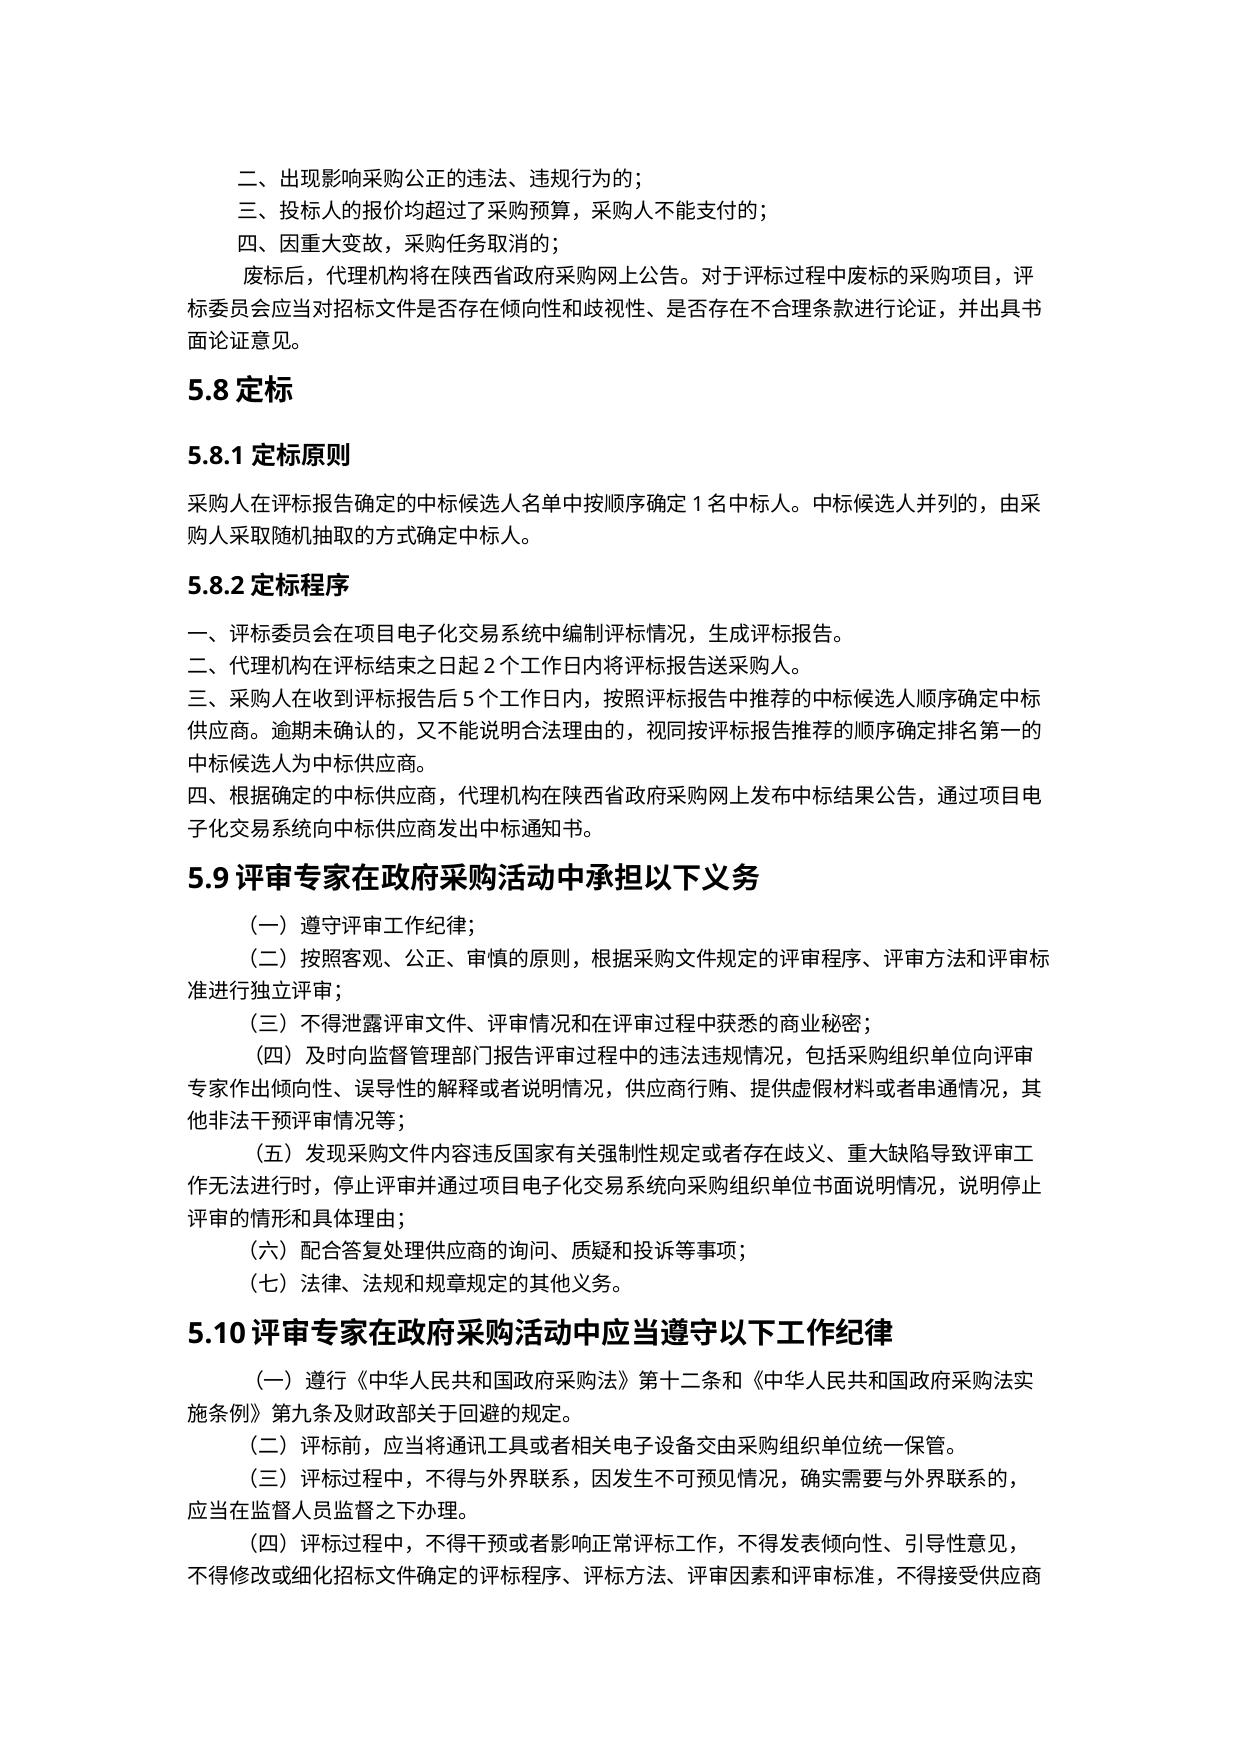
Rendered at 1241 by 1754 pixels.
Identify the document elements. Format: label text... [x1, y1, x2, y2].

text （二）按照客观、公正、审慎的原则，根据采购文件规定的评审程序、评审方法和评审标准进行独立评审； [187, 942, 1053, 1007]
text （六）配合答复处理供应商的询问、质疑和投诉等事项； [187, 1234, 1053, 1267]
text （一）遵行《中华人民共和国政府采购法》第十二条和《中华人民共和国政府采购法实施条例》第九条及财政部关于回避的规定。 [187, 1364, 1053, 1429]
text （二）评标前，应当将通讯工具或者相关电子设备交由采购组织单位统一保管。 [187, 1429, 1053, 1462]
text 5.8.2定标程序 [187, 552, 1053, 617]
text 二、代理机构在评标结束之日起2个工作日内将评标报告送采购人。 [187, 649, 1053, 682]
text （七）法律、法规和规章规定的其他义务。 [187, 1267, 1053, 1299]
text 5.8.1 定标原则 [187, 422, 1053, 487]
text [187, 1527, 1053, 1592]
text 二、出现影响采购公正的违法、违规行为的； [187, 162, 1053, 194]
text 5.9评审专家在政府采购活动中承担以下义务 [187, 844, 1053, 909]
text 三、采购人在收到评标报告后5个工作日内，按照评标报告中推荐的中标候选人顺序确定中标供应商。逾期未确认的，又不能说明合法理由的，视同按评标报告推荐的顺序确定排名第一的中标候选人为中标供应商。 [187, 682, 1053, 779]
text 四、因重大变故，采购任务取消的； [187, 227, 1053, 259]
text （五）发现采购文件内容违反国家有关强制性规定或者存在歧义、重大缺陷导致评审工作无法进行时，停止评审并通过项目电子化交易系统向采购组织单位书面说明情况，说明停止评审的情形和具体理由； [187, 1137, 1053, 1234]
text （三）不得泄露评审文件、评审情况和在评审过程中获悉的商业秘密； [187, 1007, 1053, 1039]
text 5.8定标 [187, 357, 1053, 422]
text 三、投标人的报价均超过了采购预算，采购人不能支付的； [187, 194, 1053, 227]
text （三）评标过程中，不得与外界联系，因发生不可预见情况，确实需要与外界联系的， 应当在监督人员监督之下办理。 [187, 1462, 1053, 1527]
text 四、根据确定的中标供应商，代理机构在陕西省政府采购网上发布中标结果公告，通过项目电子化交易系统向中标供应商发出中标通知书。 [187, 779, 1053, 844]
text 一、评标委员会在项目电子化交易系统中编制评标情况，生成评标报告。 [187, 617, 1053, 649]
text （一）遵守评审工作纪律； [187, 909, 1053, 942]
text （四）及时向监督管理部门报告评审过程中的违法违规情况，包括采购组织单位向评审专家作出倾向性、误导性的解释或者说明情况，供应商行贿、提供虚假材料或者串通情况，其他非法干预评审情况等； [187, 1039, 1053, 1137]
text 5.10评审专家在政府采购活动中应当遵守以下工作纪律 [187, 1299, 1053, 1364]
text 废标后，代理机构将在陕西省政府采购网上公告。对于评标过程中废标的采购项目，评标委员会应当对招标文件是否存在倾向性和歧视性、是否存在不合理条款进行论证，并出具书面论证意见。 [187, 259, 1053, 357]
text 采购人在评标报告确定的中标候选人名单中按顺序确定1名中标人。中标候选人并列的，由采购人采取随机抽取的方式确定中标人。 [187, 487, 1053, 552]
